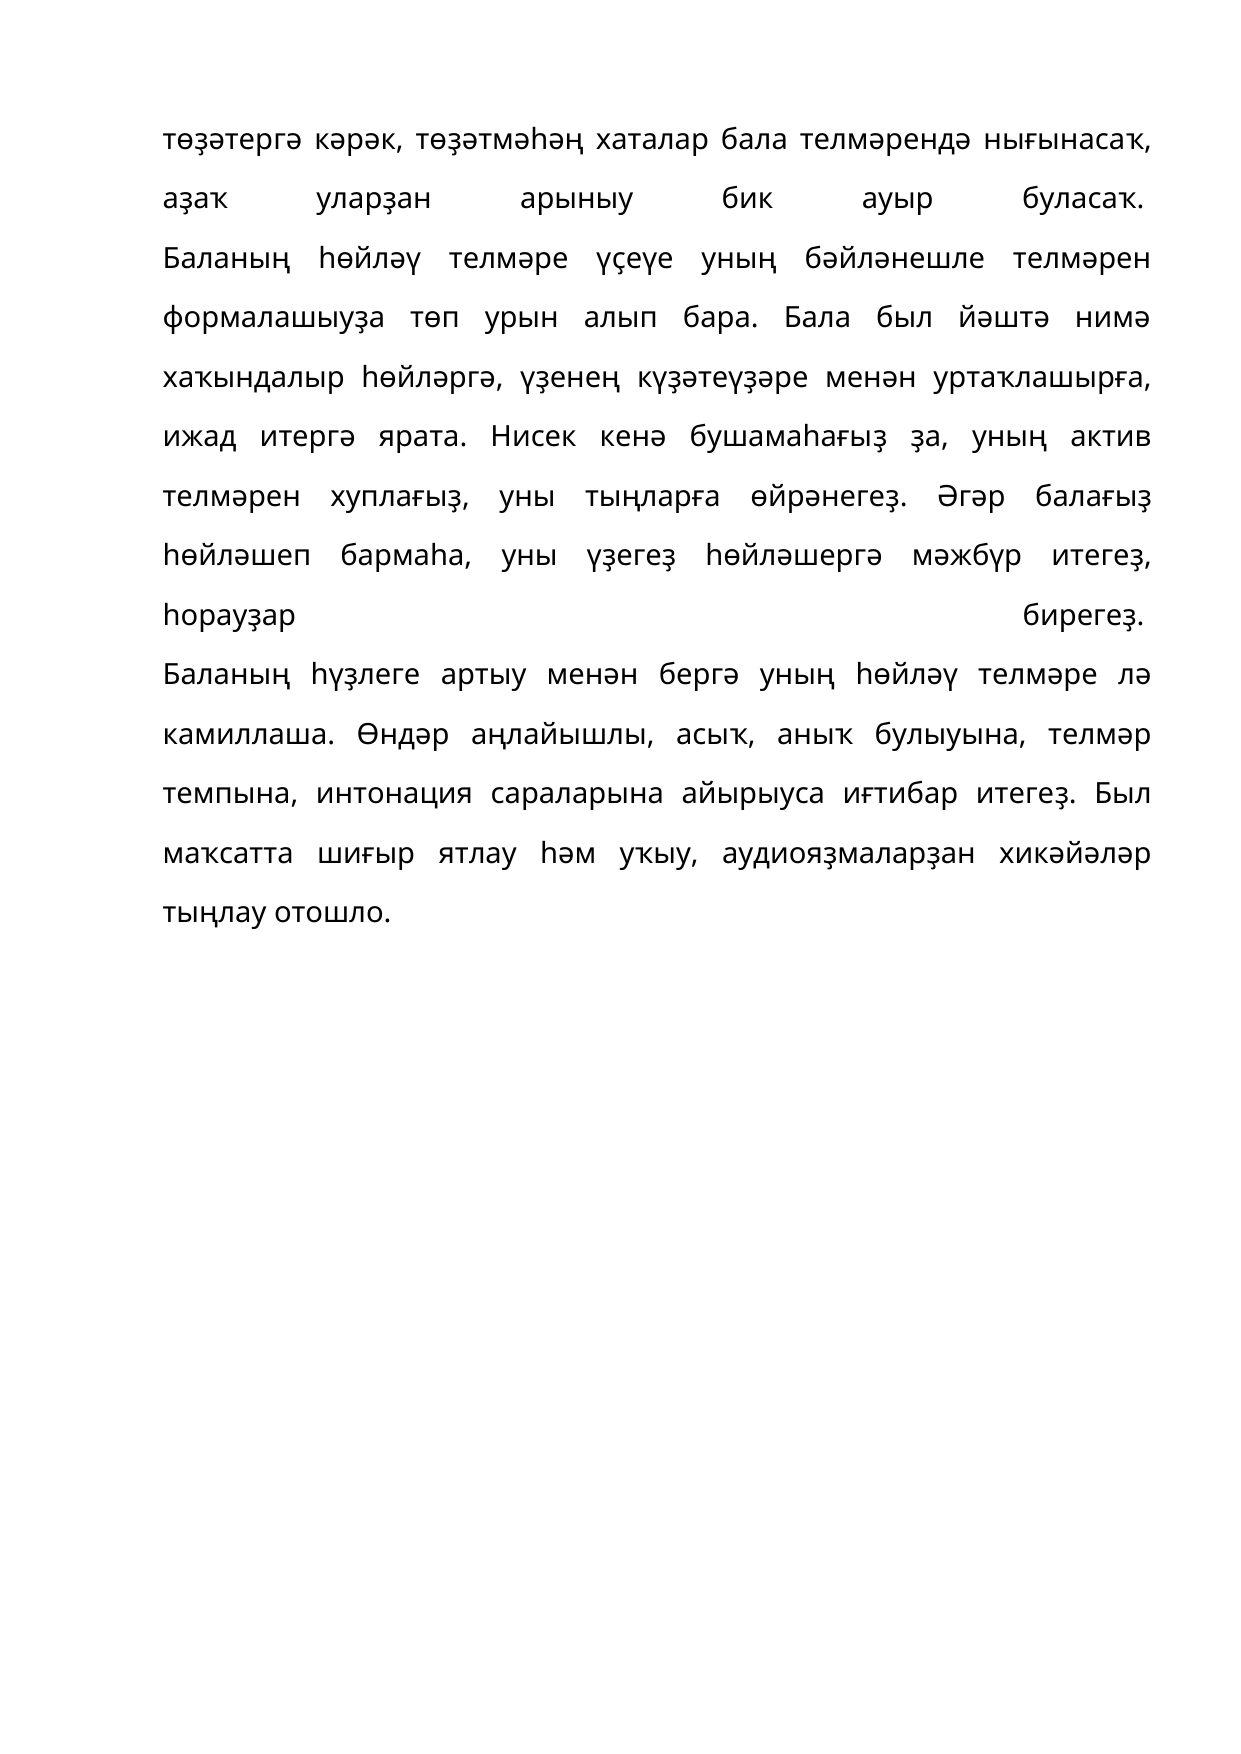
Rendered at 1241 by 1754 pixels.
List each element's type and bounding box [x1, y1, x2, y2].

text [162, 118, 1152, 931]
